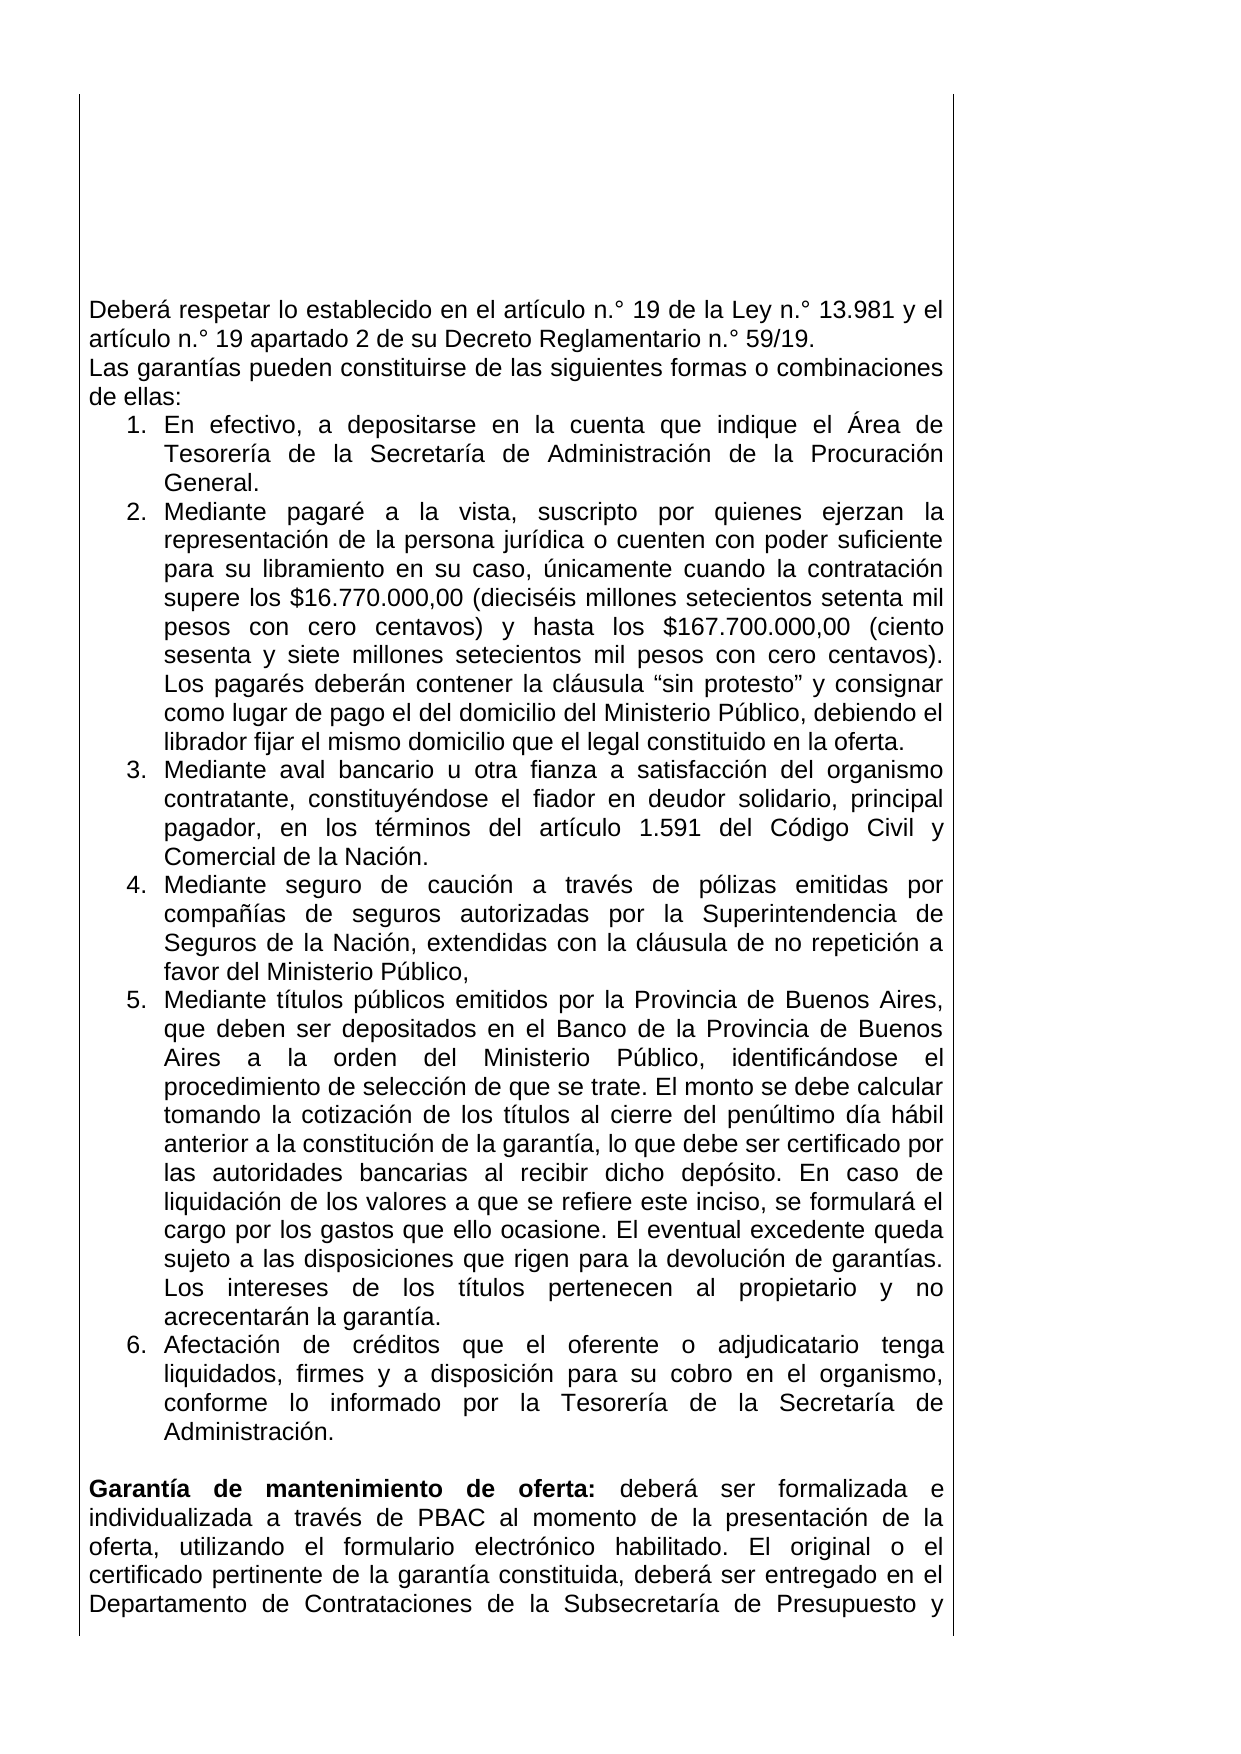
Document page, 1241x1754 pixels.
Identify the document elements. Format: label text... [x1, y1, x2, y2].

list Mediante aval bancario u otra fianza a satisfacción del organismo contratante, constituyéndose el fiador en deudor solidario, principal pagador, en los términos del artículo 1.591 del Código Civil y Comercial de la Nación. [126, 755, 945, 870]
list Afectación de créditos que el oferente o adjudicatario tenga liquidados, firmes y a disposición para su cobro en el organismo, conforme lo informado por la Tesorería de la Secretaría de Administración. [126, 1330, 945, 1445]
list Mediante pagaré a la vista, suscripto por quienes ejerzan la representación de la persona jurídica o cuenten con poder suficiente para su libramiento en su caso, únicamente cuando la contratación supere los $16.770.000,00 (dieciséis millones setecientos setenta mil pesos con cero centavos) y hasta los $167.700.000,00 (ciento sesenta y siete millones setecientos mil pesos con cero centavos). Los pagarés deberán contener la cláusula “sin protesto” y consignar como lugar de pago el del domicilio del Ministerio Público, debiendo el librador fijar el mismo domicilio que el legal constituido en la oferta. [126, 497, 945, 755]
list Mediante títulos públicos emitidos por la Provincia de Buenos Aires, que deben ser depositados en el Banco de la Provincia de Buenos Aires a la orden del Ministerio Público, identificándose el procedimiento de selección de que se trate. El monto se debe calcular tomando la cotización de los títulos al cierre del penúltimo día hábil anterior a la constitución de la garantía, lo que debe ser certificado por las autoridades bancarias al recibir dicho depósito. En caso de liquidación de los valores a que se refiere este inciso, se formulará el cargo por los gastos que ello ocasione. El eventual excedente queda sujeto a las disposiciones que rigen para la devolución de garantías. Los intereses de los títulos pertenecen al propietario y no acrecentarán la garantía. [126, 985, 945, 1330]
text Deberá respetar lo establecido en el artículo n.° 19 de la Ley n.° 13.981 y el artículo n.° 19 apartado 2 de su Decreto Reglamentario n.° 59/19. [89, 295, 945, 353]
text Las garantías pueden constituirse de las siguientes formas o combinaciones de ellas: [89, 353, 945, 410]
list En efectivo, a depositarse en la cuenta que indique el Área de Tesorería de la Secretaría de Administración de la Procuración General. [126, 410, 945, 497]
list Mediante seguro de caución a través de pólizas emitidas por compañías de seguros autorizadas por la Superintendencia de Seguros de la Nación, extendidas con la cláusula de no repetición a favor del Ministerio Público, [126, 870, 945, 985]
